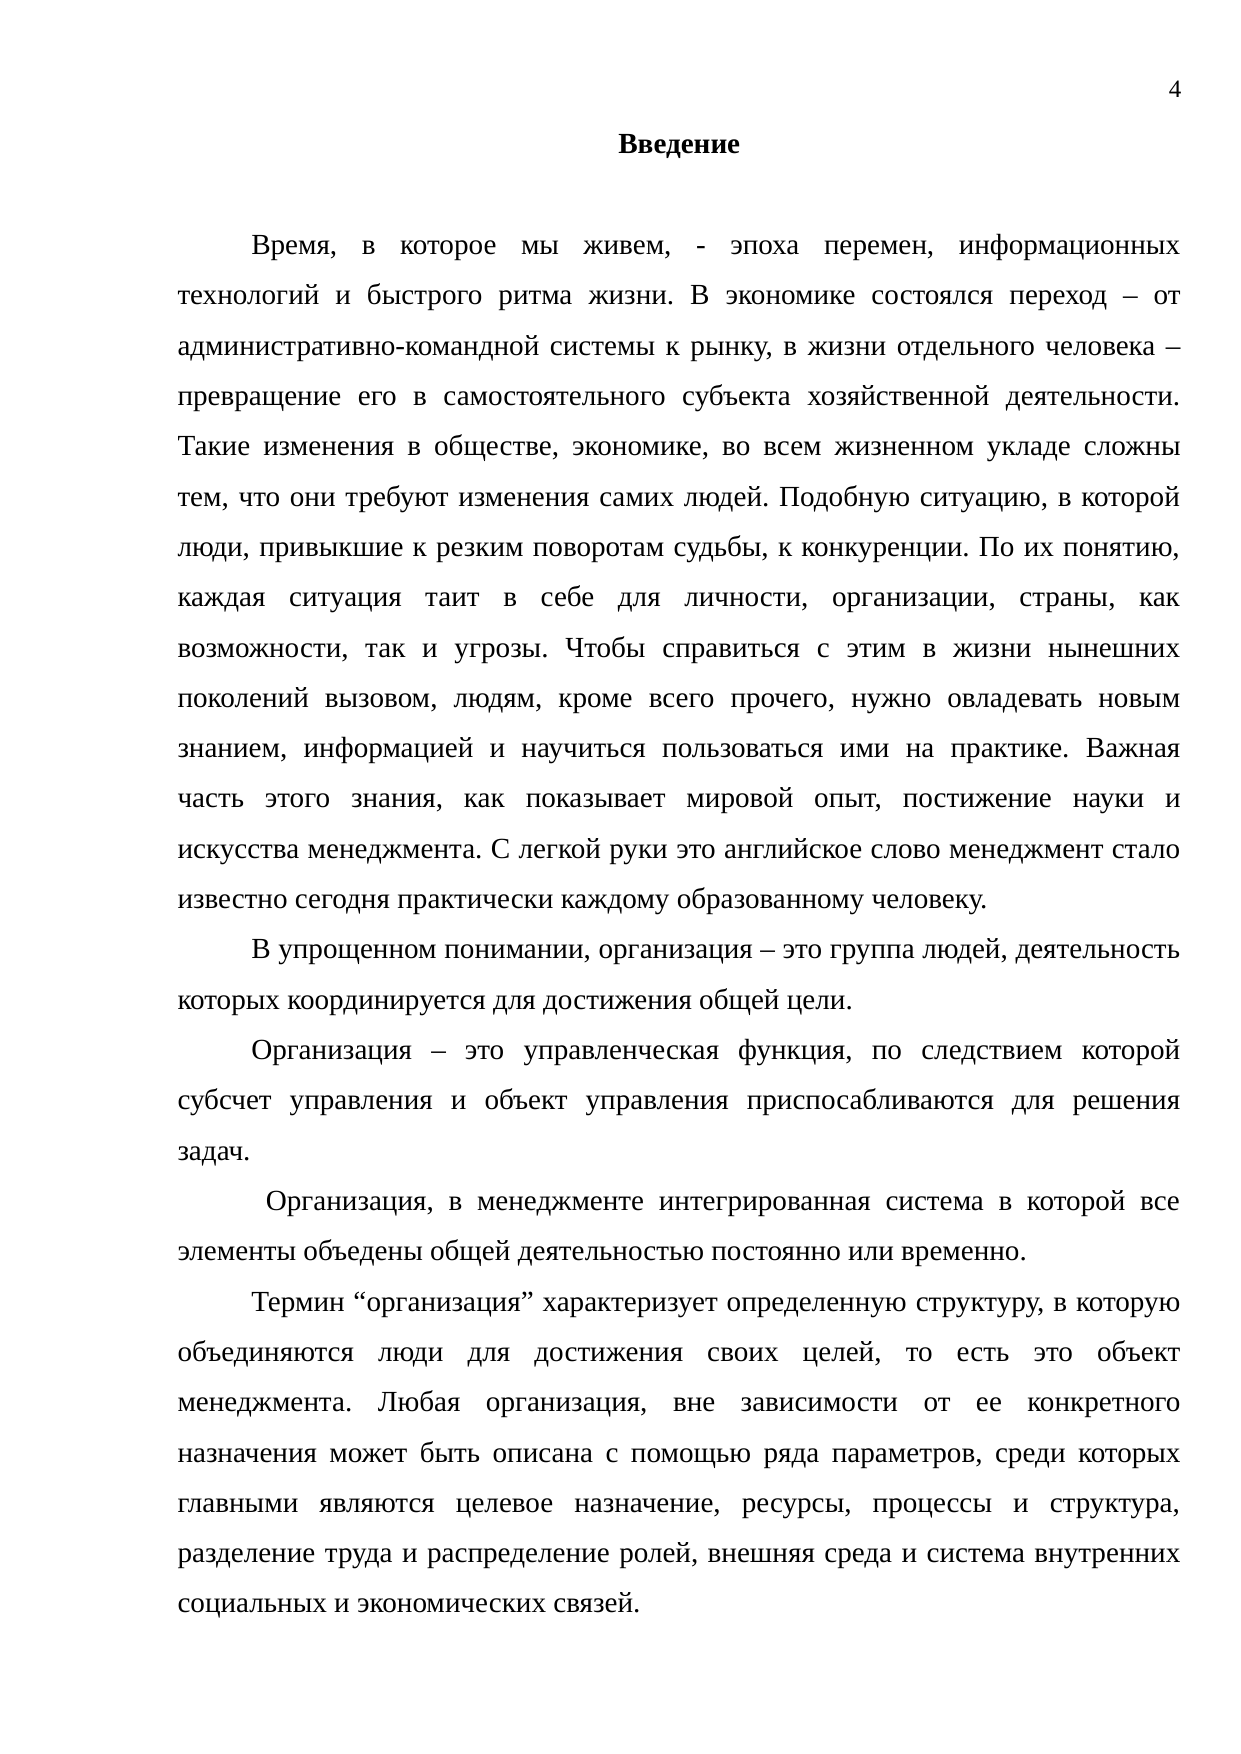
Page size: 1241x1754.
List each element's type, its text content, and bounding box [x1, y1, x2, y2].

text Время, в которое мы живем, - эпоха перемен, информационных технологий и быстрого ритма жизни. В экономике состоялся переход – от административно-командной системы к рынку, в жизни отдельного человека – превращение его в самостоятельного субъекта хозяйственной деятельности. Такие изменения в обществе, экономике, во всем жизненном укладе сложны тем, что они требуют изменения самих людей. Подобную ситуацию, в которой люди, привыкшие к резким поворотам судьбы, к конкуренции. По их понятию, каждая ситуация таит в себе для личности, организации, страны, как возможности, так и угрозы. Чтобы справиться с этим в жизни нынешних поколений вызовом, людям, кроме всего прочего, нужно овладевать новым знанием, информацией и научиться пользоваться ими на практике. Важная часть этого знания, как показывает мировой опыт, постижение науки и искусства менеджмента. С легкой руки это английское слово менеджмент стало известно сегодня практически каждому образованному человеку. [177, 227, 1181, 915]
text Термин “организация” характеризует определенную структуру, в которую объединяются люди для достижения своих целей, то есть это объект менеджмента. Любая организация, вне зависимости от ее конкретного назначения может быть описана с помощью ряда параметров, среди которых главными являются целевое назначение, ресурсы, процессы и структура, разделение труда и распределение ролей, внешняя среда и система внутренних социальных и экономических связей. [177, 1284, 1181, 1619]
text Организация – это управленческая функция, по следствием которой субсчет управления и объект управления приспосабливаются для решения задач. [177, 1032, 1181, 1166]
text Введение [177, 127, 1181, 160]
text В упрощенном понимании, организация – это группа людей, деятельность которых координируется для достижения общей цели. [177, 932, 1181, 1015]
text Организация, в менеджменте интегрированная система в которой все элементы объедены общей деятельностью постоянно или временно. [177, 1183, 1181, 1267]
